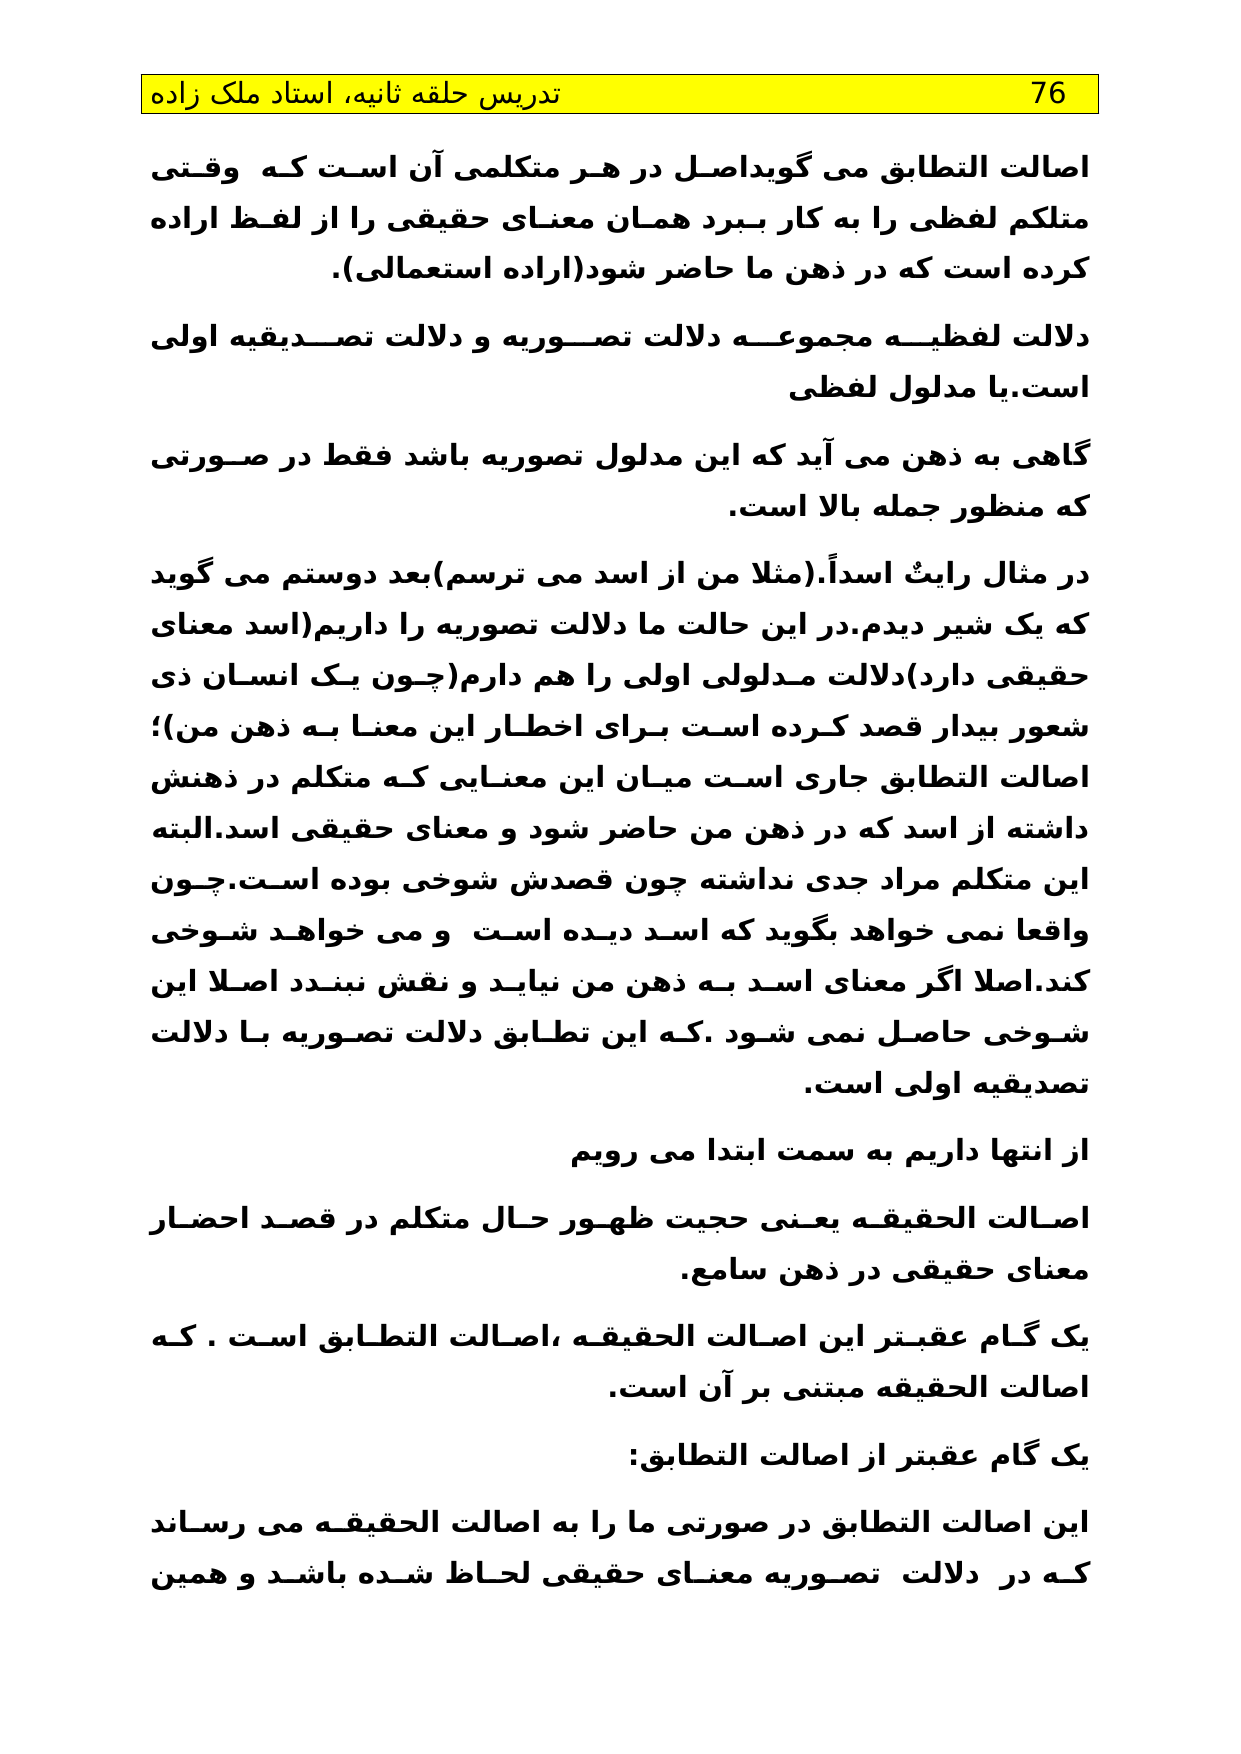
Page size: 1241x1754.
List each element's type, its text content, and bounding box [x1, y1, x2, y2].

text یک گام عقبتر از اصالت التطابق: [150, 1438, 1090, 1472]
text از انتها داریم به سمت ابتدا می رویم [150, 1133, 1090, 1167]
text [150, 1506, 1090, 1591]
text یک گام عقبتر این اصالت الحقیقه ،اصالت التطابق است . که اصالت الحقیقه مبتنی بر آن است. [150, 1320, 1090, 1404]
text گاهی به ذهن می آید که این مدلول تصوریه باشد فقط در صورتی که منظور جمله بالا است. [150, 438, 1090, 523]
text اصالت الحقیقه یعنی حجیت ظهور حال متکلم در قصد احضار معنای حقیقی در ذهن سامع. [150, 1201, 1090, 1286]
text اصالت التطابق می گویداصل در هر متکلمی آن است که وقتی متلکم لفظی را به کار ببرد همان معنای حقیقی را از لفظ اراده کرده است که در ذهن ما حاضر شود(اراده استعمالی). [150, 150, 1090, 286]
text در مثال رایتٌ اسداً.(مثلا من از اسد می ترسم)بعد دوستم می گوید که یک شیر دیدم.در این حالت ما دلالت تصوریه را داریم(اسد معنای حقیقی دارد)دلالت مدلولی اولی را هم دارم(چون یک انسان ذی شعور بیدار قصد کرده است برای اخطار این معنا به ذهن من)؛اصالت التطابق جاری است میان این معنایی که متکلم در ذهنش داشته از اسد که در ذهن من حاضر شود و معنای حقیقی اسد.البته این متکلم مراد جدی نداشته چون قصدش شوخی بوده است.چون واقعا نمی خواهد بگوید که اسد دیده است و می خواهد شوخی کند.اصلا اگر معنای اسد به ذهن من نیاید و نقش نبندد اصلا این شوخی حاصل نمی شود .که این تطابق دلالت تصوریه با دلالت تصدیقیه اولی است. [150, 557, 1090, 1100]
text دلالت لفظیه مجموعه دلالت تصوریه و دلالت تصدیقیه اولی است.یا مدلول لفظی [150, 319, 1090, 404]
